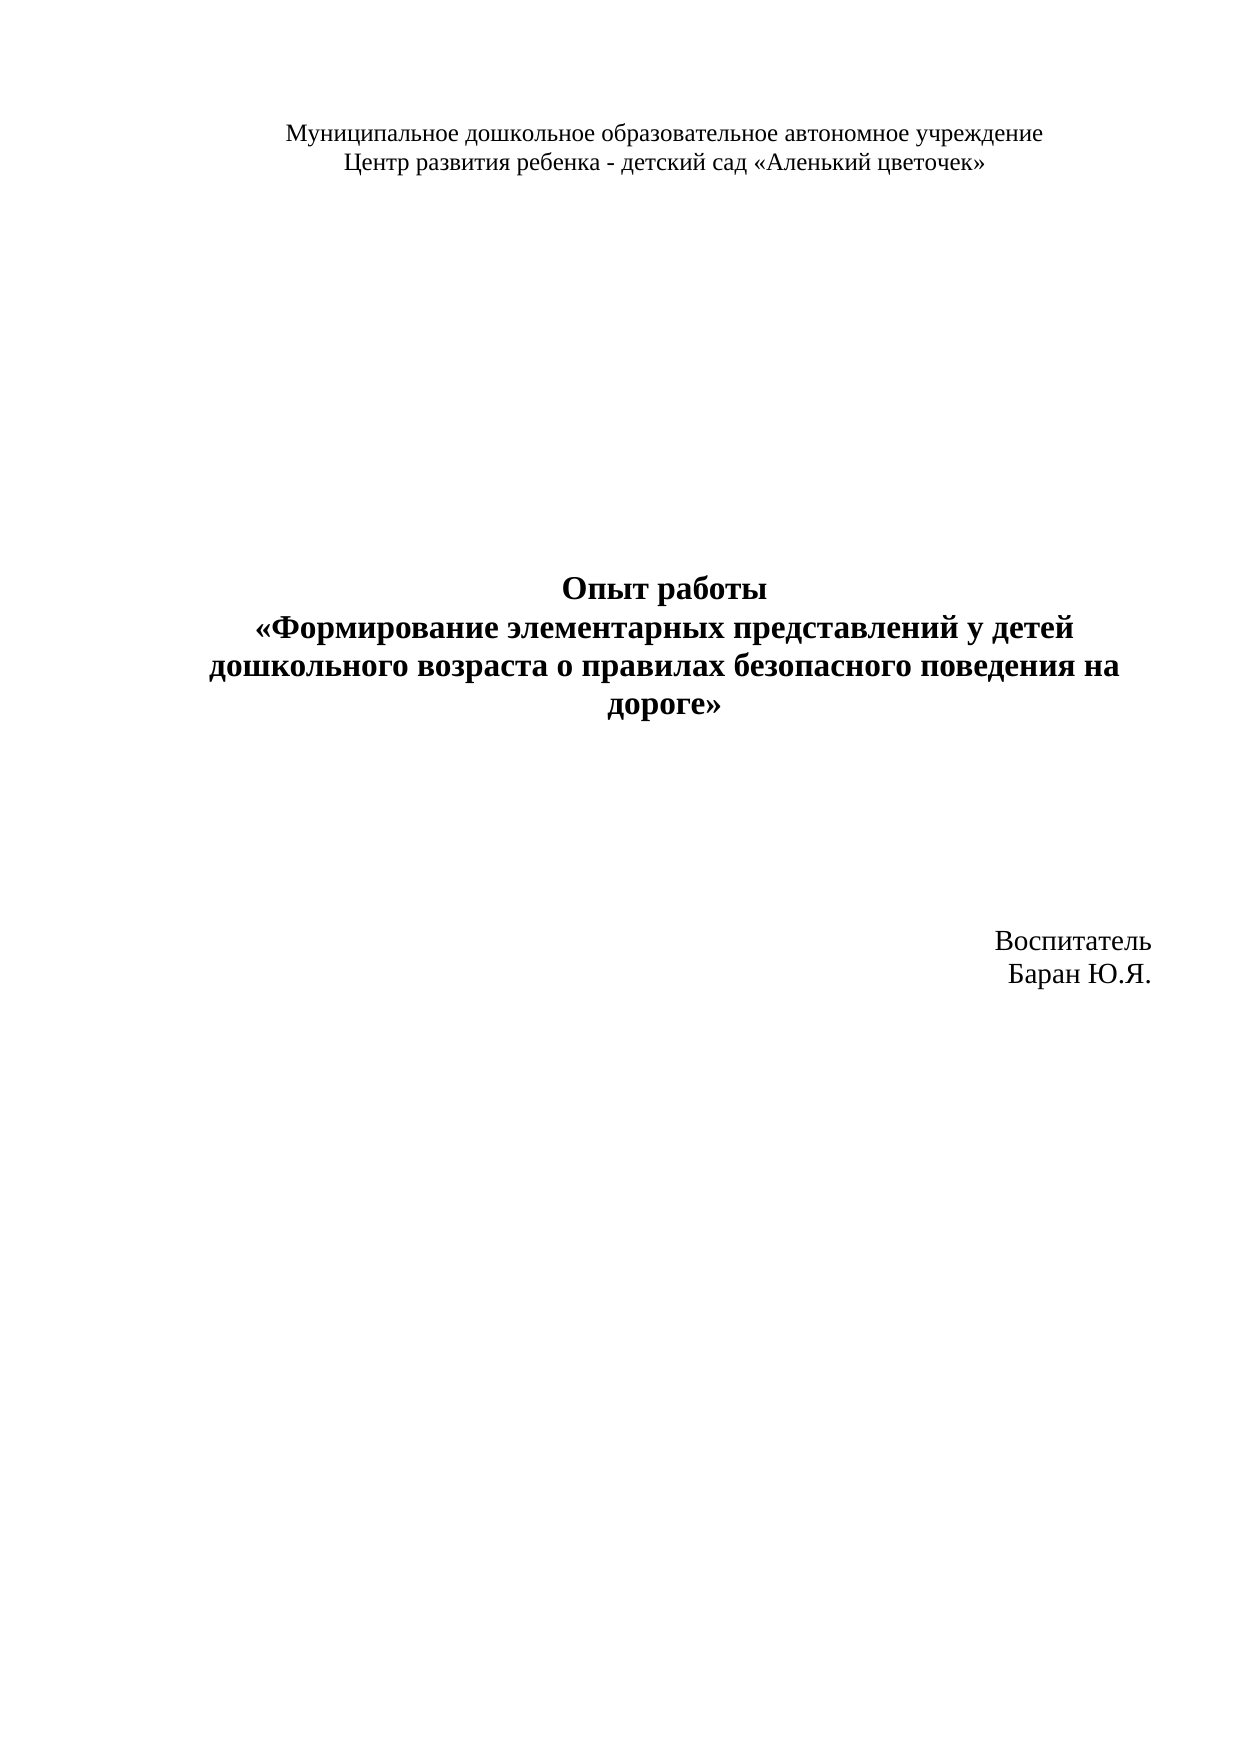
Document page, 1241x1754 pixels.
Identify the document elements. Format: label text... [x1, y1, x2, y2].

text Муниципальное дошкольное образовательное автономное учреждение [177, 118, 1152, 147]
text Центр развития ребенка - детский сад «Аленький цветочек» [177, 147, 1152, 176]
text «Формирование элементарных представлений у детей дошкольного возраста о правилах безопасного поведения на дороге» [177, 607, 1152, 722]
text Воспитатель [177, 923, 1152, 957]
text Баран Ю.Я. [177, 957, 1152, 990]
text Опыт работы [177, 568, 1152, 607]
